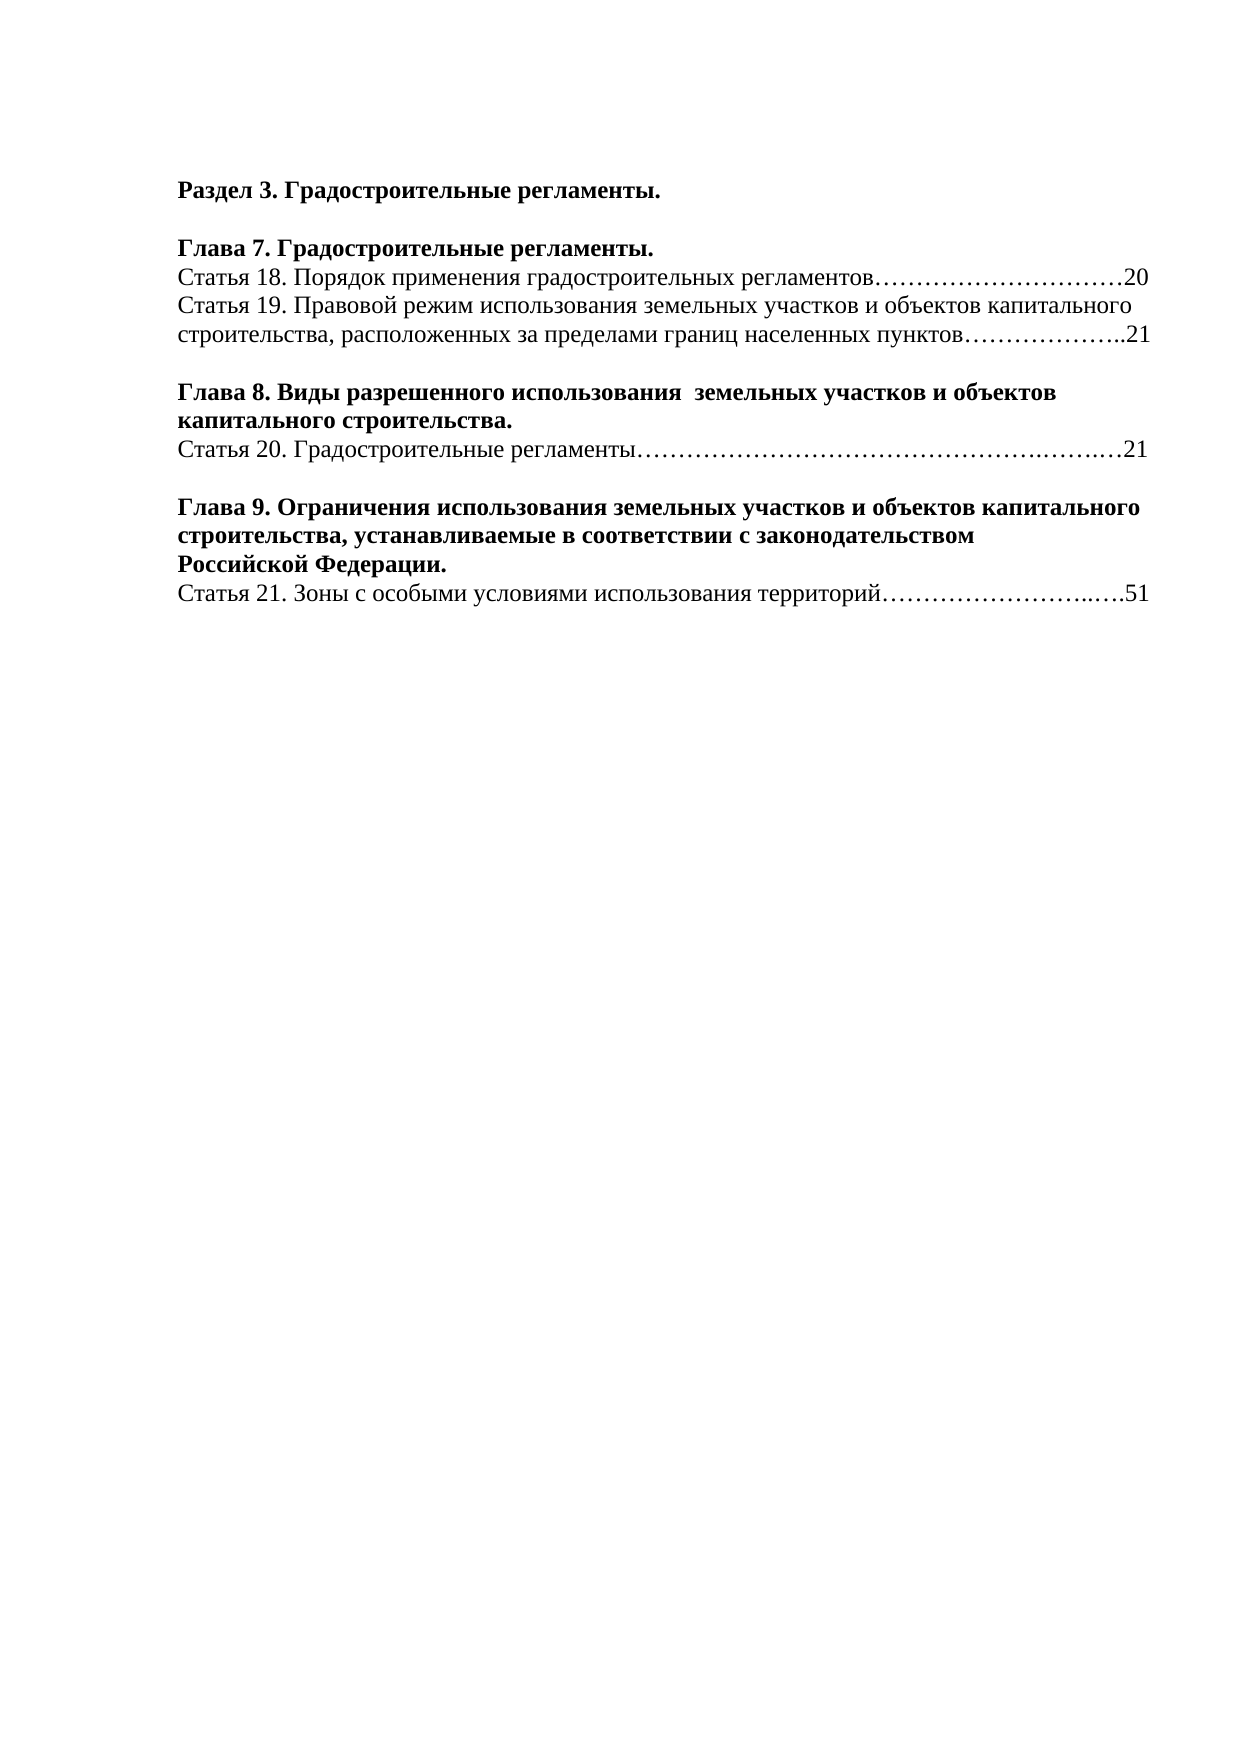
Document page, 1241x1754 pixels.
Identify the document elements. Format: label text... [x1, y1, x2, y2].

text Раздел 3. Градостроительные регламенты. [177, 176, 1152, 204]
text Глава 8. Виды разрешенного использования земельных участков и объектов капитального строительства. [177, 377, 1152, 434]
text Глава 9. Ограничения использования земельных участков и объектов капитального строительства, устанавливаемые в соответствии с законодательством [177, 492, 1152, 549]
text Статья 19. Правовой режим использования земельных участков и объектов капитального строительства, расположенных за пределами границ населенных пунктов………………..21 [177, 291, 1152, 348]
text Статья 18. Порядок применения градостроительных регламентов…………………………20 [177, 262, 1152, 291]
text Статья 20. Градостроительные регламенты………………………………………….…….…21 [177, 434, 1152, 463]
text Глава 7. Градостроительные регламенты. [177, 233, 1152, 262]
text Российской Федерации. [177, 549, 1152, 578]
text Статья 21. Зоны с особыми условиями использования территорий……………………..….51 [177, 578, 1152, 607]
